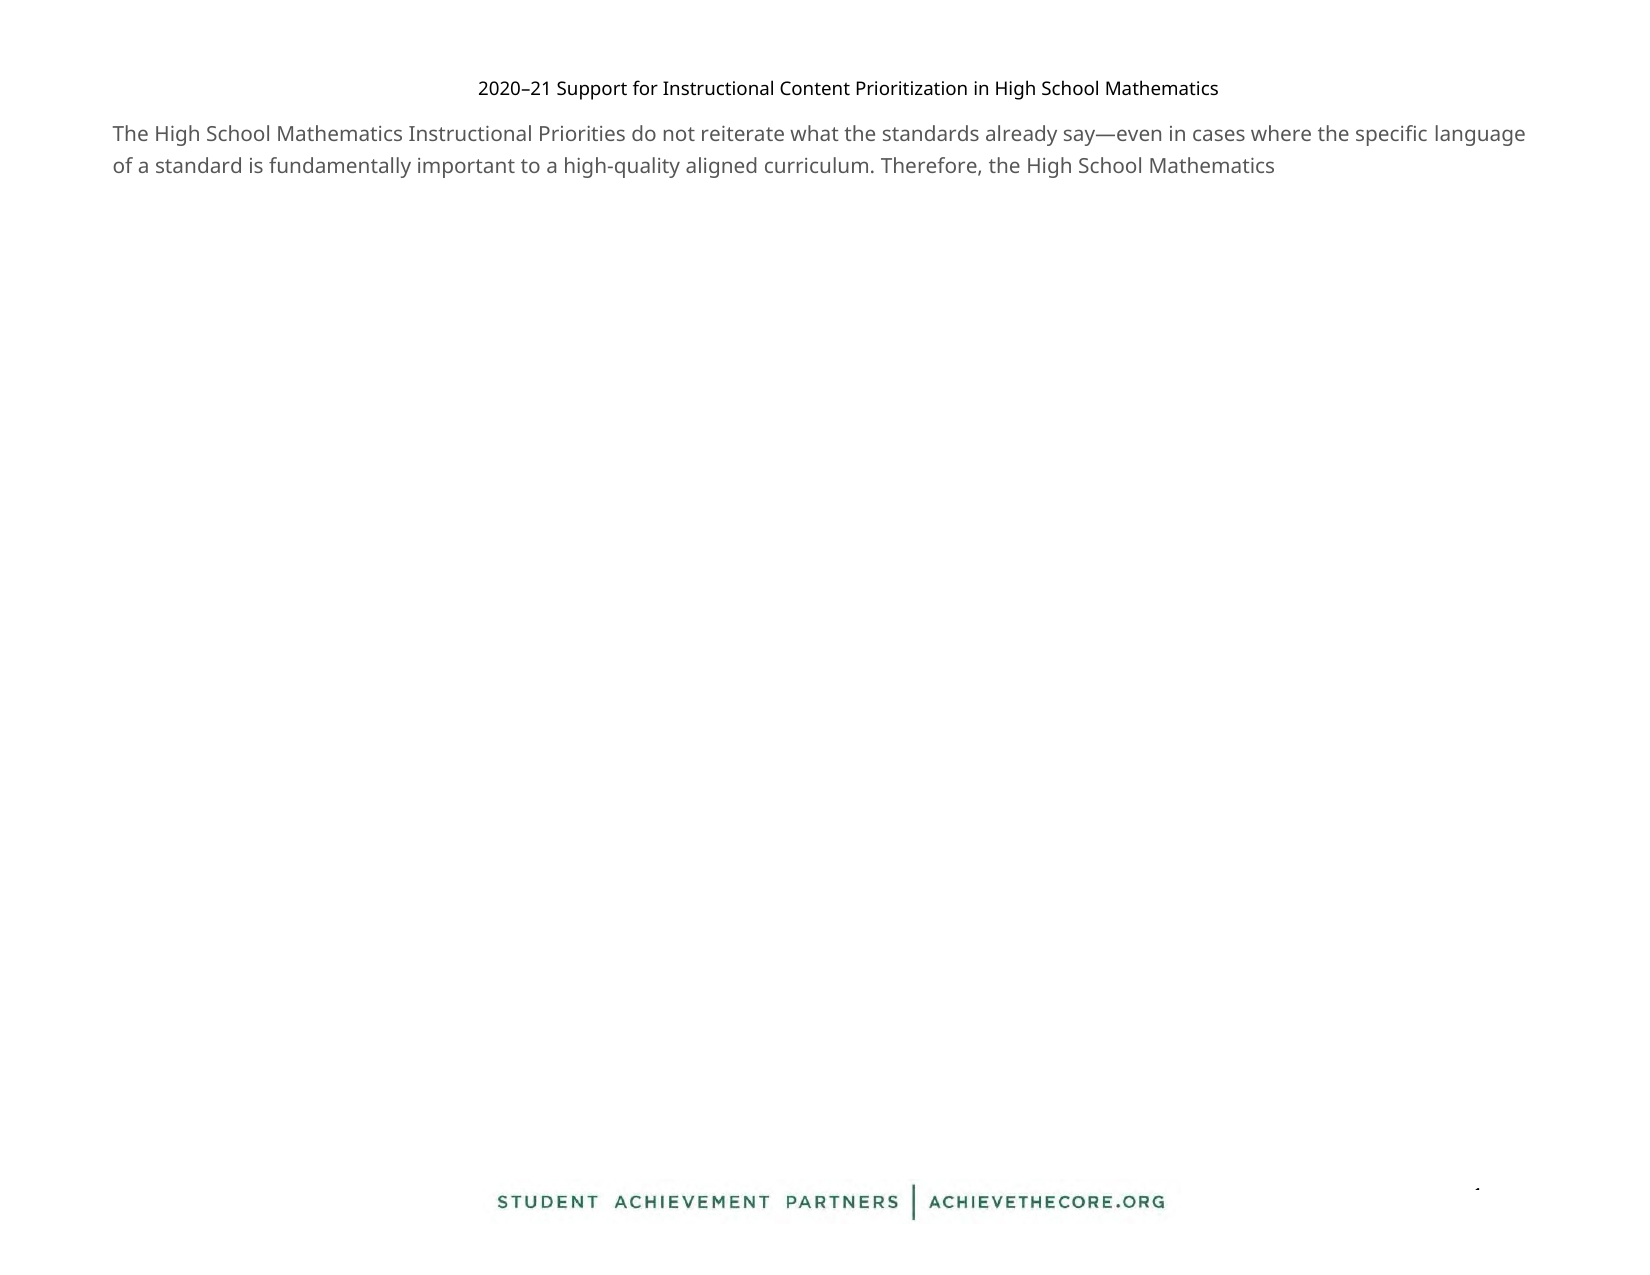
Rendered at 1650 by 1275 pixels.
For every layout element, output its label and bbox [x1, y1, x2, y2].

picture [482, 1179, 1182, 1224]
text [112, 119, 1532, 180]
